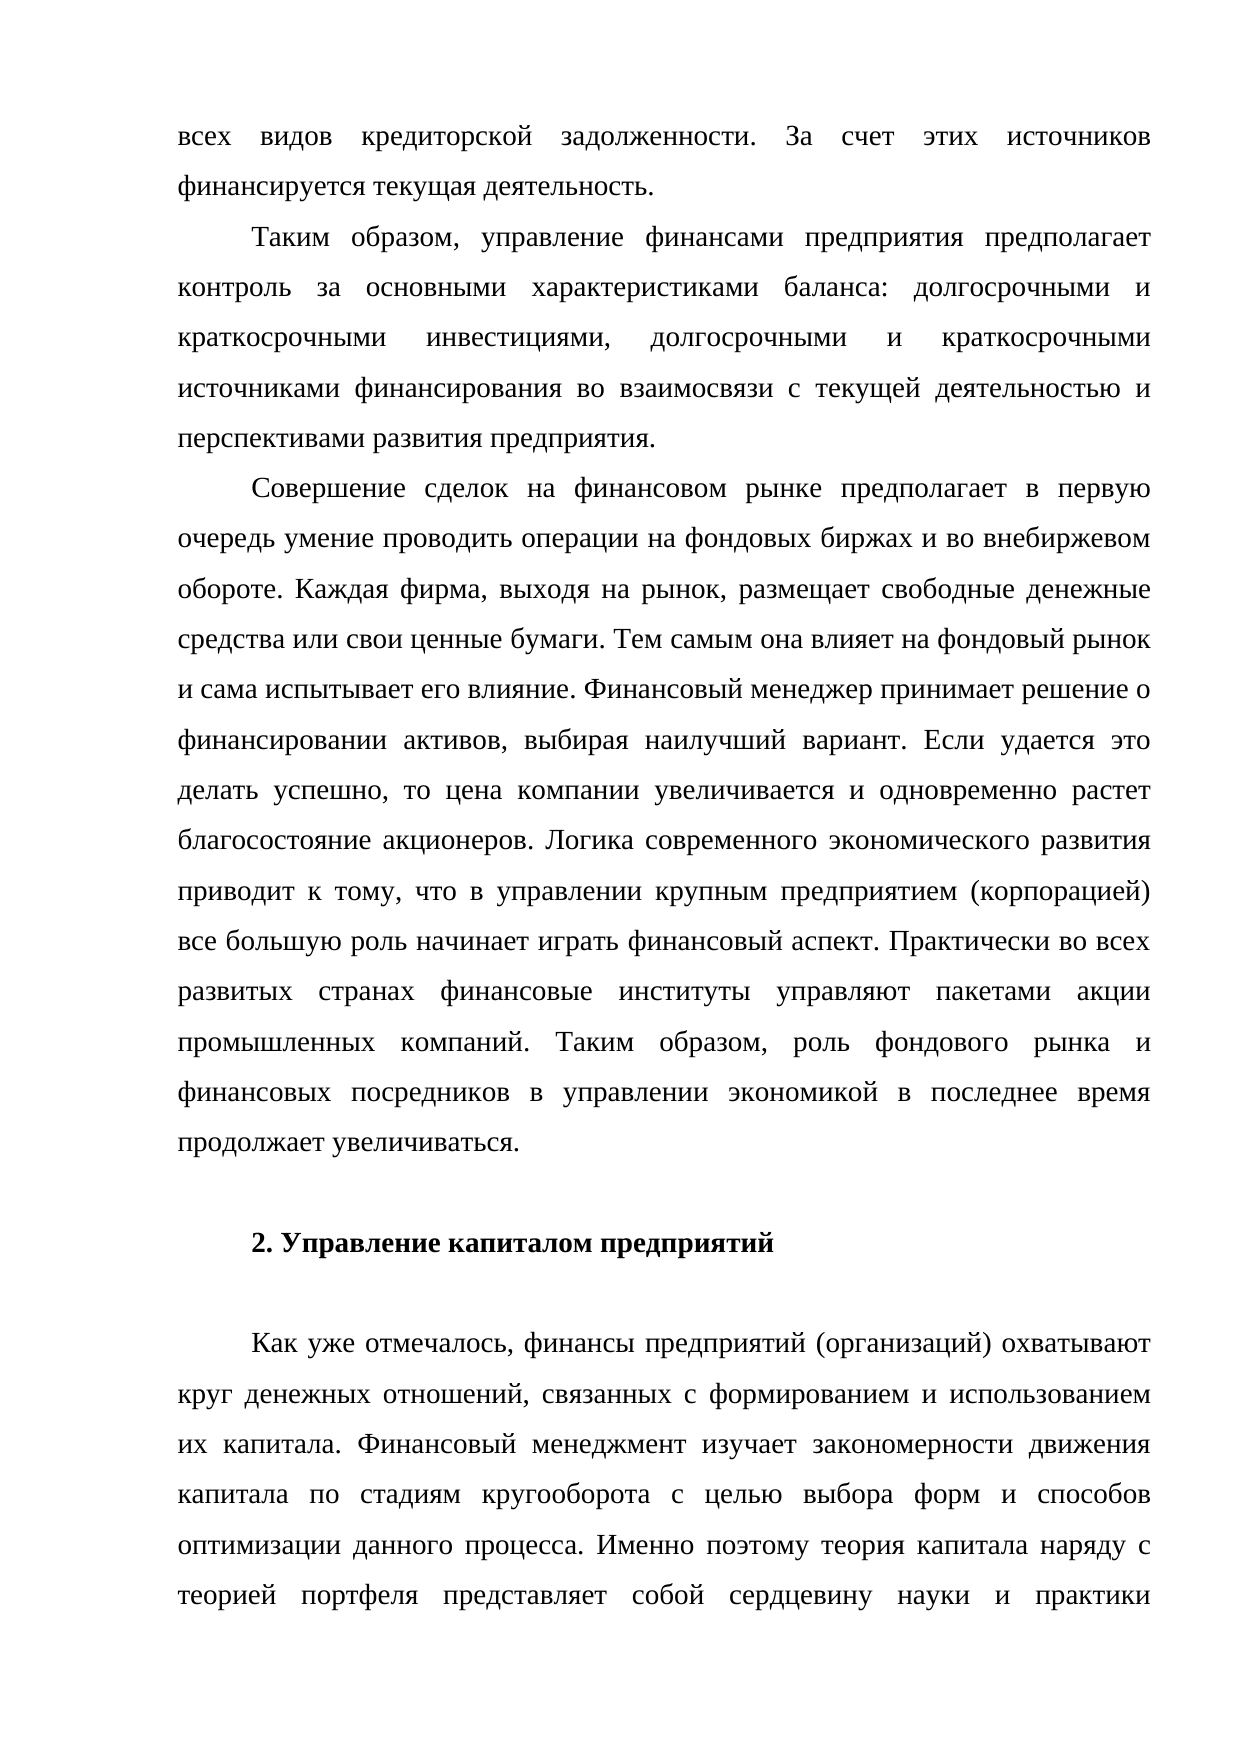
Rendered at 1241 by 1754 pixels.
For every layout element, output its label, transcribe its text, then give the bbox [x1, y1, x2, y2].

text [177, 1326, 1152, 1611]
text 2. Управление капиталом предприятий [177, 1225, 1152, 1258]
text Совершение сделок на финансовом рынке предполагает в первую очередь умение проводить операции на фондовых биржах и во внебиржевом обороте. Каждая фирма, выходя на рынок, размещает свободные денежные средства или свои ценные бумаги. Тем самым она влияет на фондовый рынок и сама испытывает его влияние. Финансовый менеджер принимает решение о финансировании активов, выбирая наилучший вариант. Если удается это делать успешно, то цена компании увеличивается и одновременно растет благосостояние акционеров. Логика современного экономического развития приводит к тому, что в управлении крупным предприятием (корпорацией) все большую роль начинает играть финансовый аспект. Практически во всех развитых странах финансовые институты управляют пакетами акции промышленных компаний. Таким образом, роль фондового рынка и финансовых посредников в управлении экономикой в последнее время продолжает увеличиваться. [177, 470, 1152, 1158]
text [177, 118, 1152, 202]
text Таким образом, управление финансами предприятия предполагает контроль за основными характеристиками баланса: долгосрочными и краткосрочными инвестициями, долгосрочными и краткосрочными источниками финансирования во взаимосвязи с текущей деятельностью и перспективами развития предприятия. [177, 219, 1152, 453]
